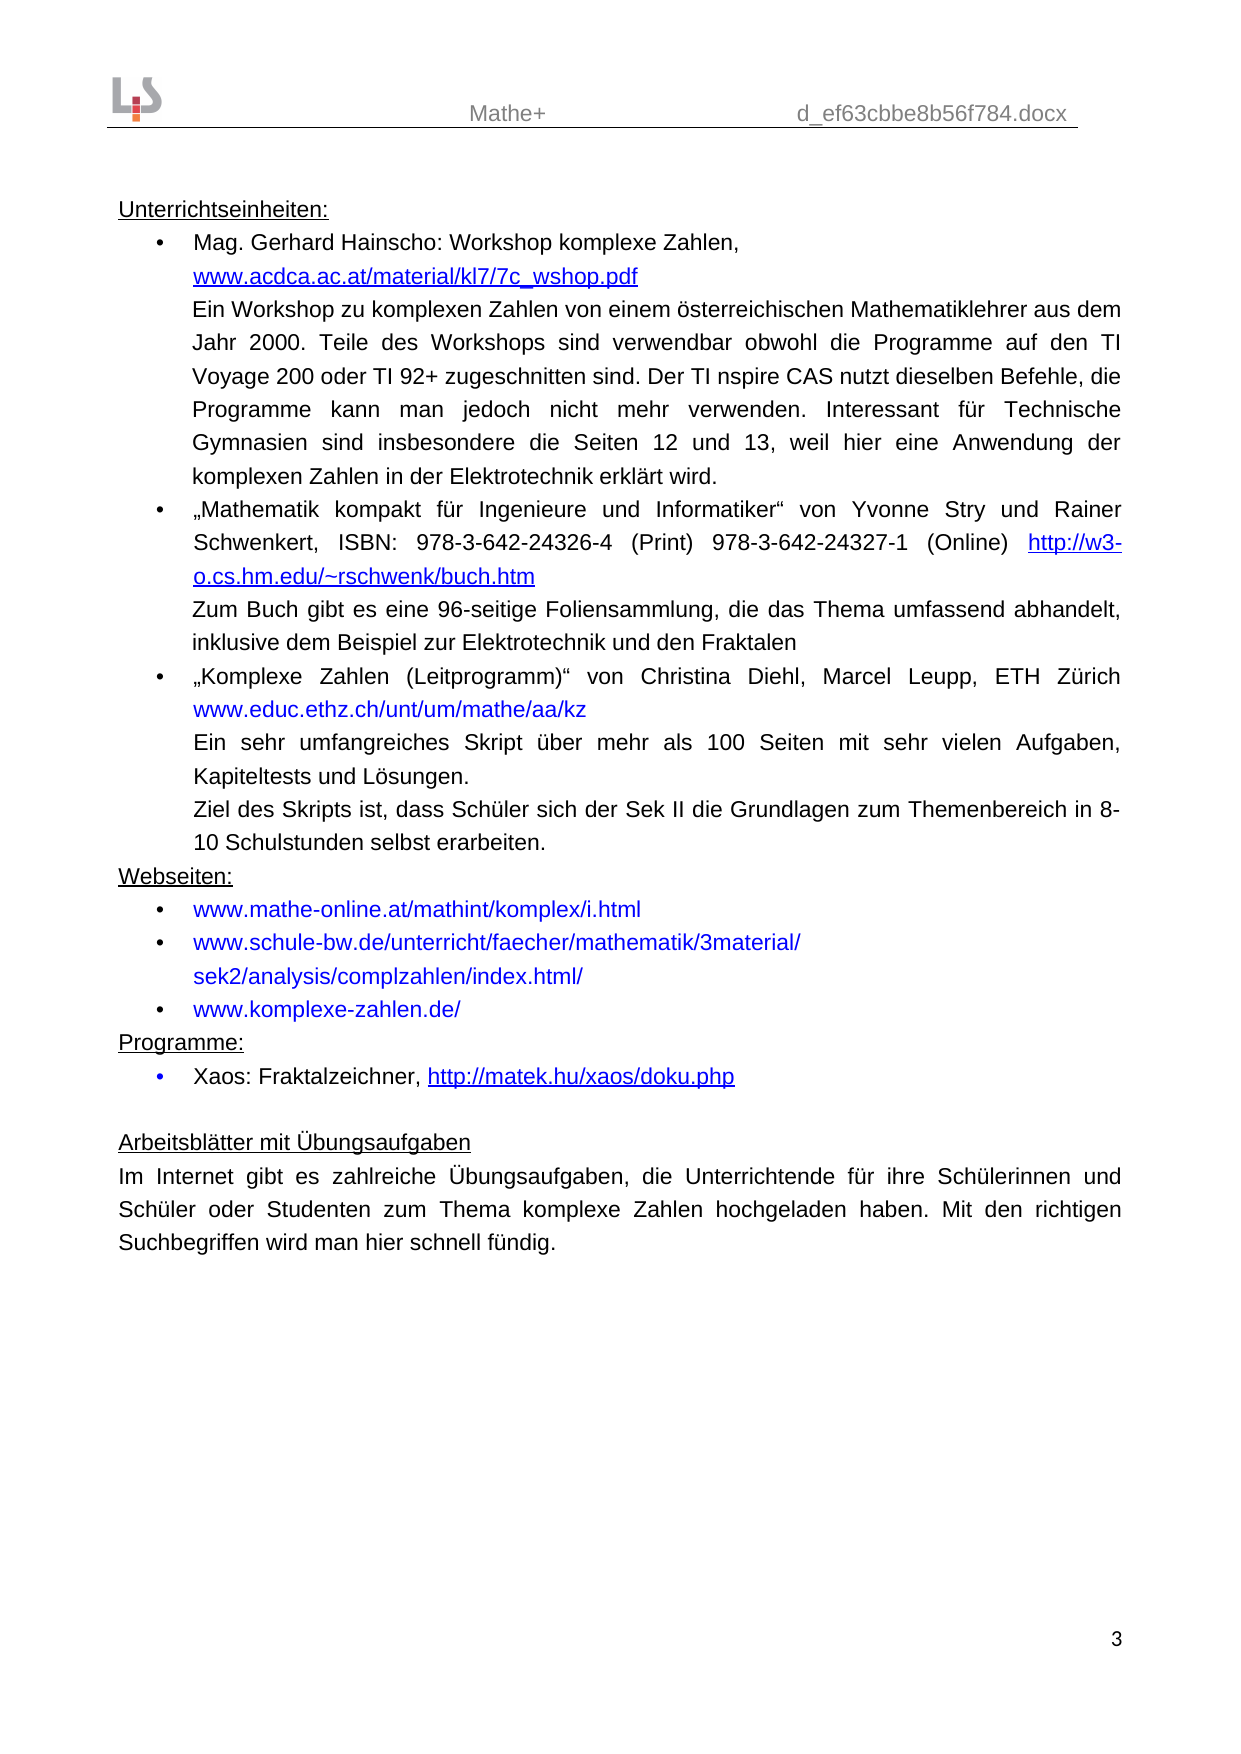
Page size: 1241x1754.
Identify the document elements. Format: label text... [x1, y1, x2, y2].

list www.schule-bw.de/unterricht/faecher/mathematik/3material/ sek2/analysis/complzahlen/index.html/ [156, 922, 1122, 989]
list www.komplexe-zahlen.de/ [156, 989, 1122, 1022]
list Xaos: Fraktalzeichner, http://matek.hu/xaos/doku.php [156, 1056, 1122, 1089]
text Im Internet gibt es zahlreiche Übungsaufgaben, die Unterrichtende für ihre Schülerinnen und Schüler oder Studenten zum Thema komplexe Zahlen hochgeladen haben. Mit den richtigen Suchbegriffen wird man hier schnell fündig. [118, 1156, 1122, 1256]
text Arbeitsblätter mit Übungsaufgaben [118, 1122, 1122, 1156]
list Mag. Gerhard Hainscho: Workshop komplexe Zahlen, www.acdca.ac.at/material/kl7/7c_wshop.pdf [156, 222, 1122, 289]
text Ein sehr umfangreiches Skript über mehr als 100 Seiten mit sehr vielen Aufgaben, Kapiteltests und Lösungen. [193, 722, 1122, 789]
text Webseiten: [118, 856, 1122, 889]
text Ziel des Skripts ist, dass Schüler sich der Sek II die Grundlagen zum Themenbereich in 8-10 Schulstunden selbst erarbeiten. [193, 789, 1122, 856]
list „Komplexe Zahlen (Leitprogramm)“ von Christina Diehl, Marcel Leupp, ETH Zürich www.educ.ethz.ch/unt/um/mathe/aa/kz [156, 656, 1122, 722]
list „Mathematik kompakt für Ingenieure und Informatiker“ von Yvonne Stry und Rainer Schwenkert, ISBN: 978-3-642-24326-4 (Print) 978-3-642-24327-1 (Online) http://w3-o.cs.hm.edu/~rschwenk/buch.htm [156, 489, 1122, 589]
picture [112, 77, 162, 122]
text Unterrichtseinheiten: [118, 189, 1122, 222]
list www.mathe-online.at/mathint/komplex/i.html [156, 889, 1122, 922]
text Ein Workshop zu komplexen Zahlen von einem österreichischen Mathematiklehrer aus dem Jahr 2000. Teile des Workshops sind verwendbar obwohl die Programme auf den TI Voyage 200 oder TI 92+ zugeschnitten sind. Der TI nspire CAS nutzt dieselben Befehle, die Programme kann man jedoch nicht mehr verwenden. Interessant für Technische Gymnasien sind insbesondere die Seiten 12 und 13, weil hier eine Anwendung der komplexen Zahlen in der Elektrotechnik erklärt wird. [192, 289, 1122, 489]
text Programme: [118, 1022, 1122, 1056]
text Zum Buch gibt es eine 96-seitige Foliensammlung, die das Thema umfassend abhandelt, inklusive dem Beispiel zur Elektrotechnik und den Fraktalen [192, 589, 1122, 656]
